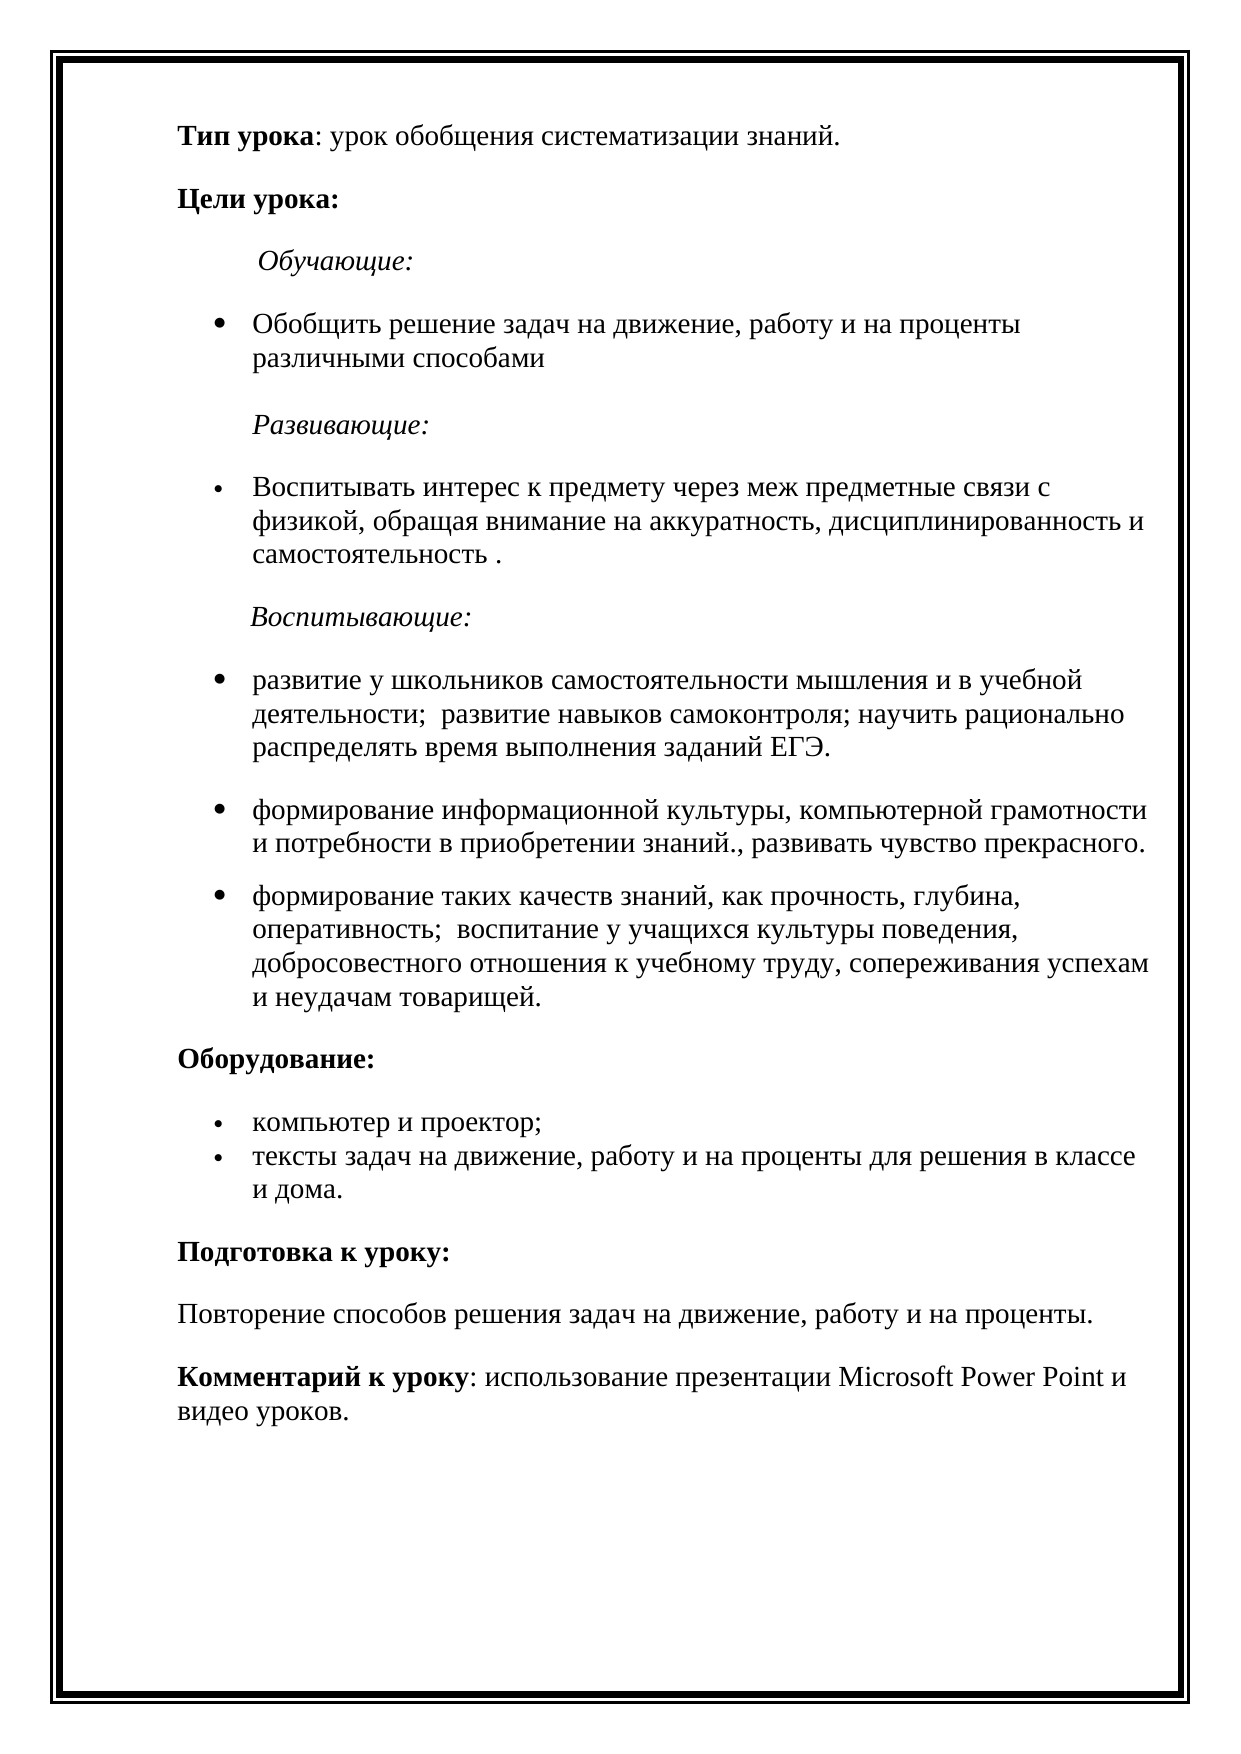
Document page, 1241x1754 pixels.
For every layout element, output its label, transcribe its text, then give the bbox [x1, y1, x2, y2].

text Цели урока: [177, 181, 1152, 214]
list компьютер и проектор; [214, 1104, 1152, 1138]
text Воспитывающие: [177, 599, 1152, 633]
list формирование информационной культуры, компьютерной грамотности и потребности в приобретении знаний., развивать чувство прекрасного. [214, 792, 1152, 859]
list формирование таких качеств знаний, как прочность, глубина, оперативность; воспитание у учащихся культуры поведения, добросовестного отношения к учебному труду, сопереживания успехам и неудачам товарищей. [214, 878, 1152, 1012]
text Повторение способов решения задач на движение, работу и на проценты. [177, 1297, 1152, 1330]
list Развивающие: [252, 407, 1152, 440]
text Обучающие: [177, 243, 1152, 277]
text Подготовка к уроку: [177, 1234, 1152, 1267]
text Оборудование: [177, 1041, 1152, 1075]
text Тип урока: урок обобщения систематизации знаний. [177, 118, 1152, 152]
list развитие у школьников самостоятельности мышления и в учебной деятельности; развитие навыков самоконтроля; научить рационально распределять время выполнения заданий ЕГЭ. [214, 662, 1152, 763]
text Комментарий к уроку: использование презентации Microsoft Power Point и видео уроков. [177, 1359, 1152, 1426]
list Воспитывать интерес к предмету через меж предметные связи с физикой, обращая внимание на аккуратность, дисциплинированность и самостоятельность . [214, 469, 1152, 570]
list Обобщить решение задач на движение, работу и на проценты различными способами [214, 306, 1152, 373]
list тексты задач на движение, работу и на проценты для решения в классе и дома. [214, 1138, 1152, 1205]
